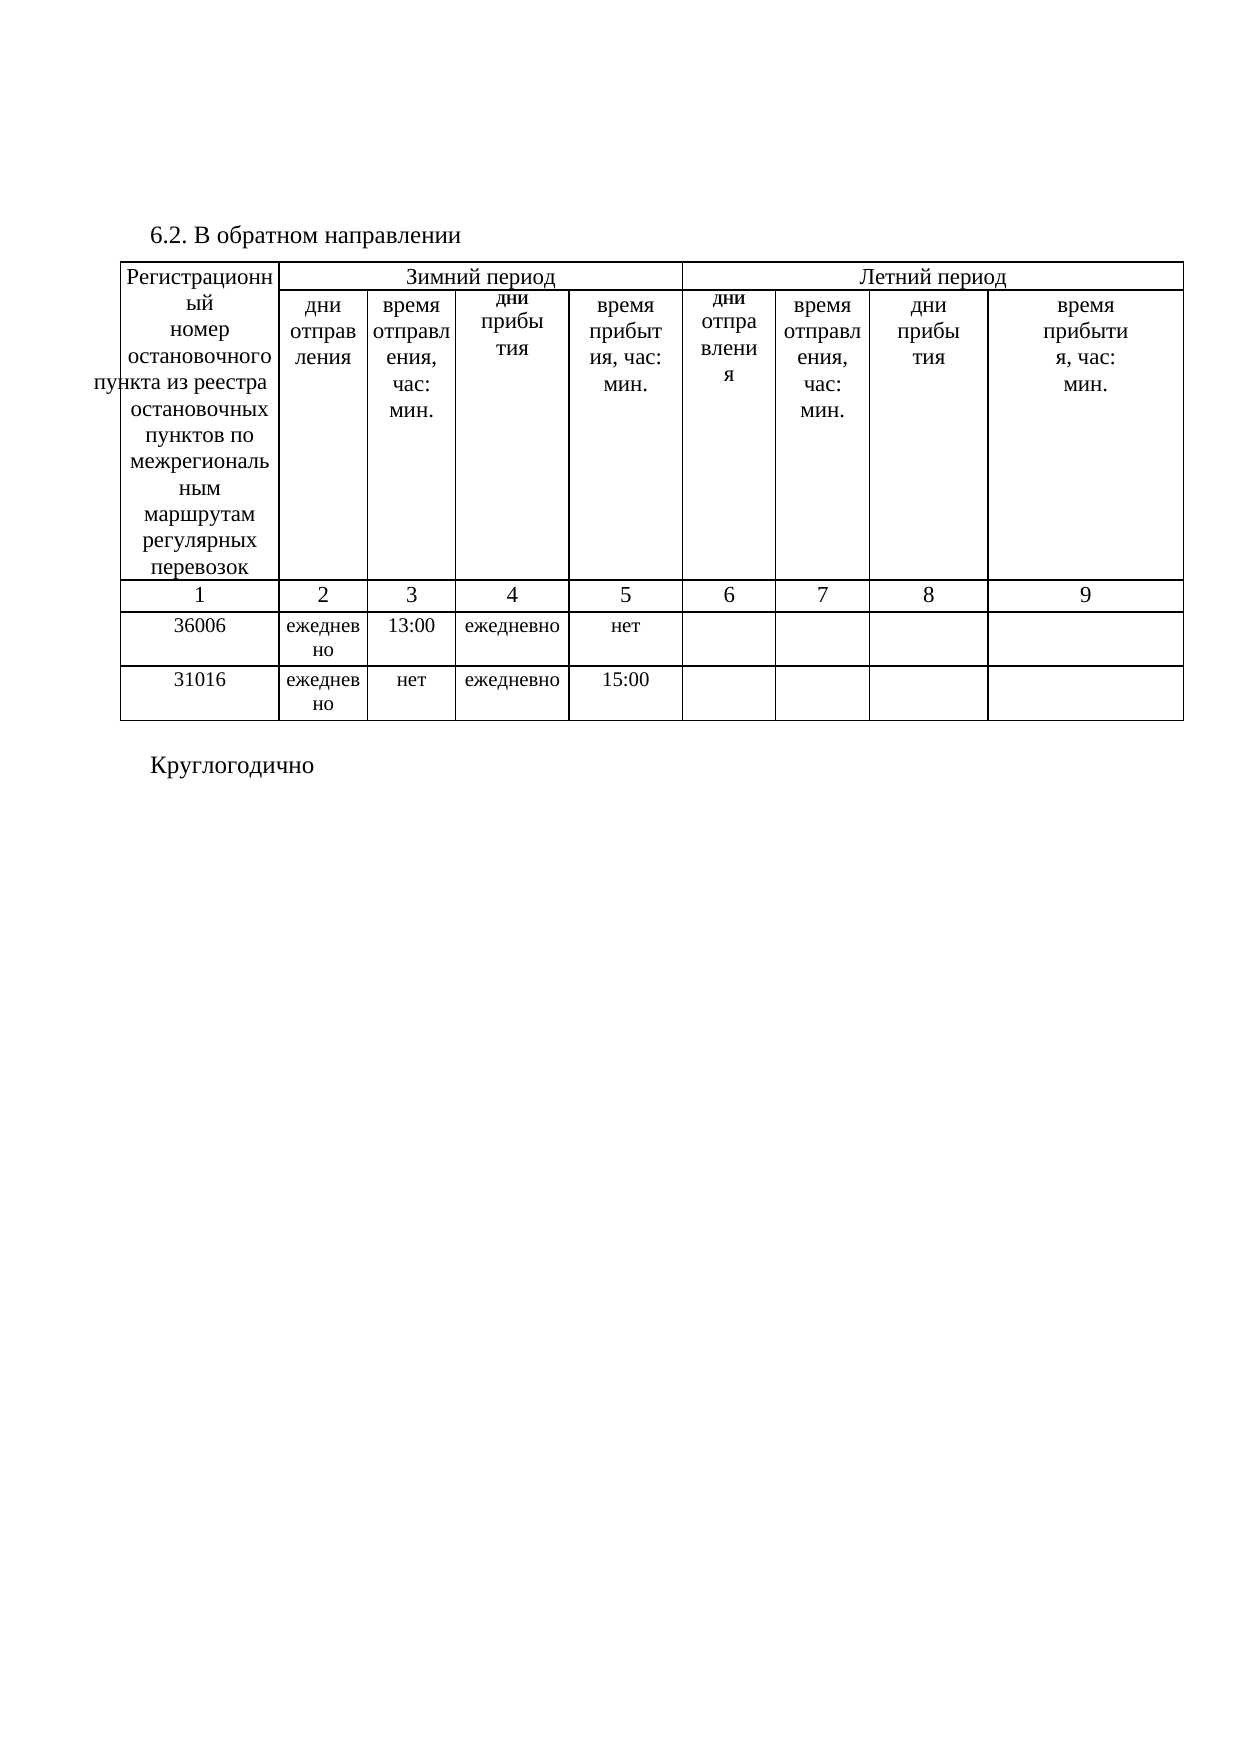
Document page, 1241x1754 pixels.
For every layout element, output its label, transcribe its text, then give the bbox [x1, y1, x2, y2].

table_cell [870, 613, 987, 665]
table_cell [776, 667, 869, 720]
table_cell ДНИ прибы тия [456, 291, 568, 579]
table_cell дни отправ ления [280, 291, 367, 579]
table_cell [989, 667, 1183, 720]
table_cell 9 [989, 581, 1183, 611]
table_cell время отправл ения, час: мин. [776, 291, 869, 579]
table_cell 5 [570, 581, 682, 611]
table_cell время прибыт ия, час: мин. [570, 291, 682, 579]
table_cell дни прибы тия [870, 291, 987, 579]
table_cell 4 [456, 581, 568, 611]
table_cell 31016 [121, 667, 278, 720]
table_cell 13:00 [368, 613, 455, 665]
text Круглогодично [150, 750, 1090, 779]
table_cell 7 [776, 581, 869, 611]
table_cell ежедневно [280, 667, 367, 720]
table_cell 2 [280, 581, 367, 611]
table_cell нет [570, 613, 682, 665]
table_cell ежедневно [456, 613, 568, 665]
table_header Зимний период [280, 263, 682, 289]
table_cell нет [368, 667, 455, 720]
table_cell время прибыти я, час: мин. [989, 291, 1183, 579]
table_cell ежедневно [456, 667, 568, 720]
table_cell ДНИ отпра влени я [683, 291, 775, 579]
text 6.2. В обратном направлении [150, 220, 1090, 249]
table_cell 6 [683, 581, 775, 611]
table_cell [870, 667, 987, 720]
table_cell 8 [870, 581, 987, 611]
table_cell 3 [368, 581, 455, 611]
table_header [121, 263, 278, 579]
table_header Летний период [683, 263, 1183, 289]
table_cell [776, 613, 869, 665]
table_cell [683, 613, 775, 665]
table_cell 36006 [121, 613, 278, 665]
table_cell 1 [121, 581, 278, 611]
table_cell 15:00 [570, 667, 682, 720]
table_cell [989, 613, 1183, 665]
table_cell время отправл ения, час: мин. [368, 291, 455, 579]
table_cell ежедневно [280, 613, 367, 665]
table_cell [683, 667, 775, 720]
